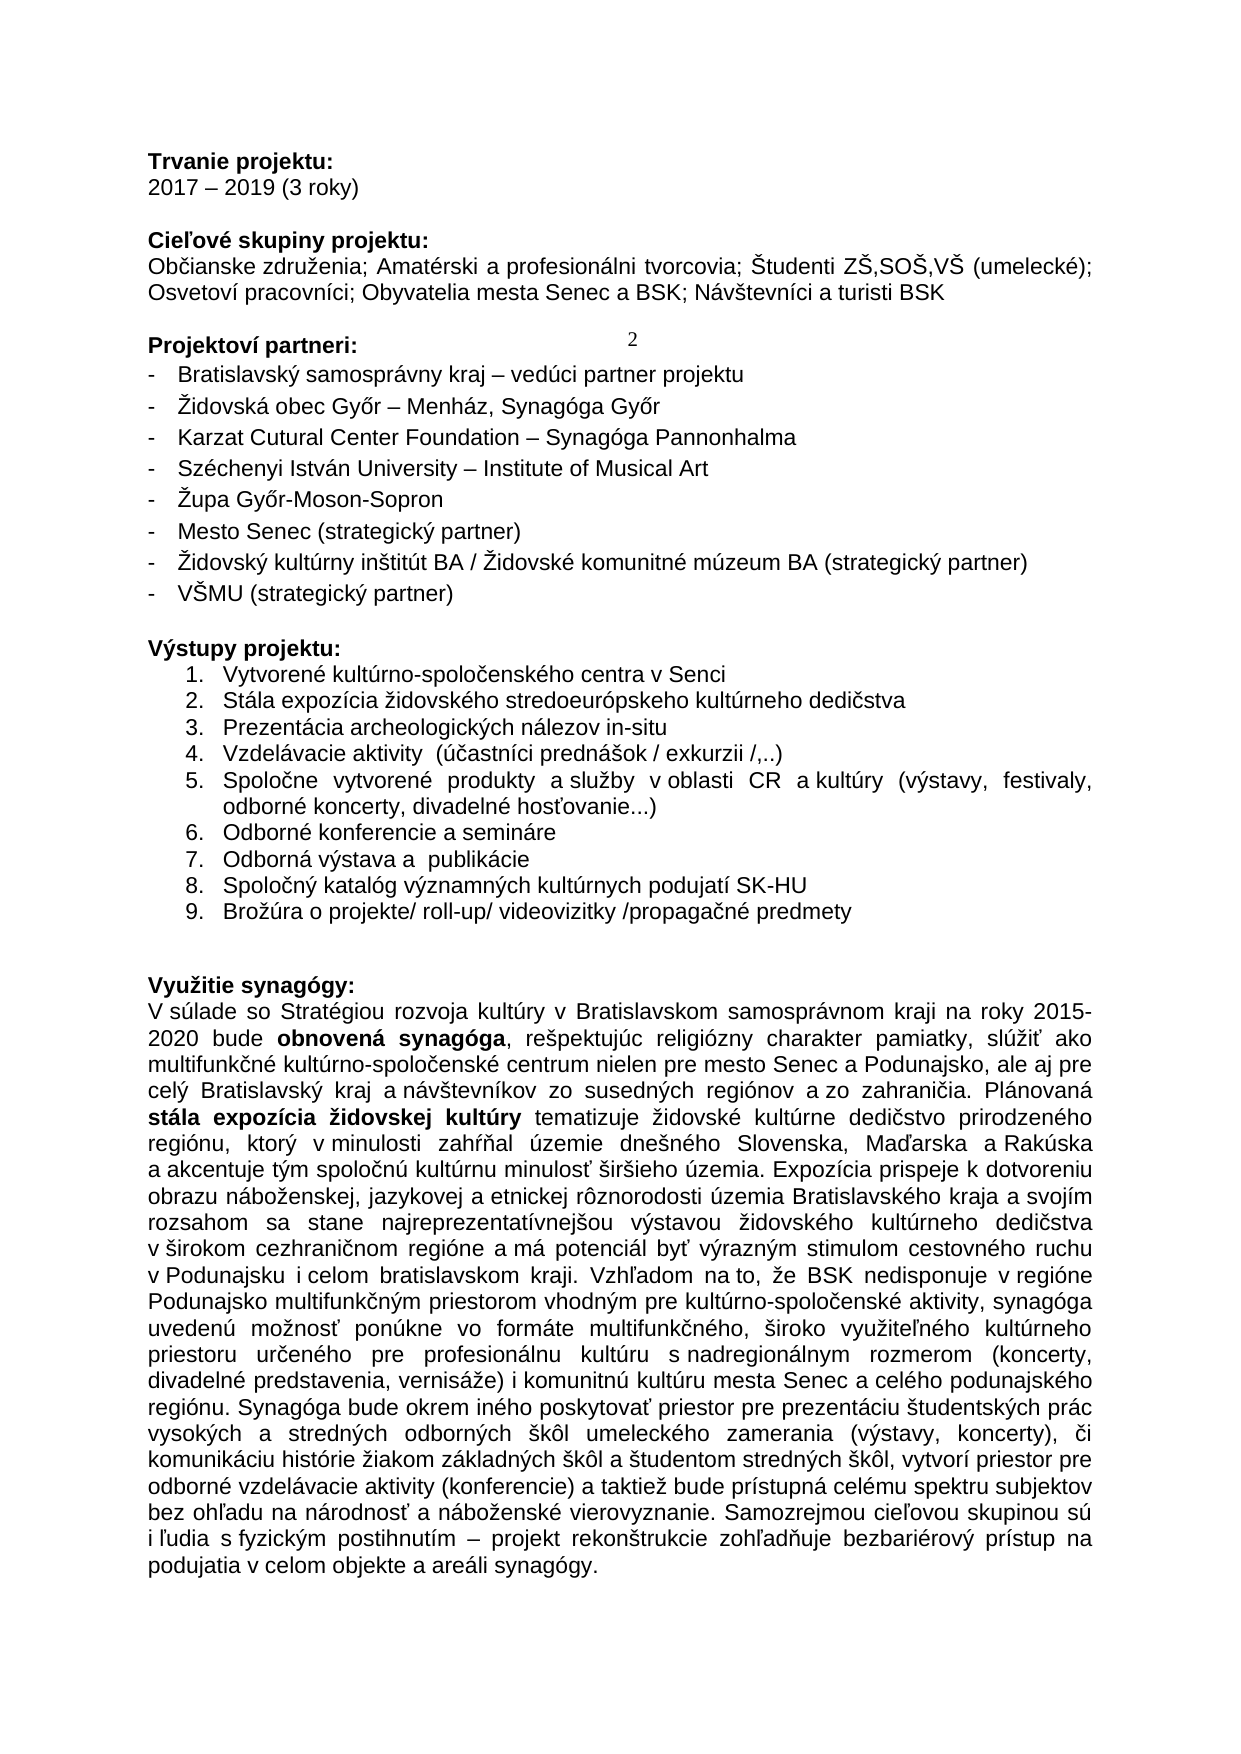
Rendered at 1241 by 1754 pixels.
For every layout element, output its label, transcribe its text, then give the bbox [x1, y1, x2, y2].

text Cieľové skupiny projektu: [148, 227, 1093, 253]
list Stála expozícia židovského stredoeurópskeho kultúrneho dedičstva [185, 687, 1093, 714]
text 2017 – 2019 (3 roky) [148, 174, 1093, 200]
list Brožúra o projekte/ roll-up/ videovizitky /propagačné predmety [185, 898, 1093, 925]
list Židovská obec Győr – Menház, Synagóga Győr [148, 390, 1093, 421]
list Széchenyi István University – Institute of Musical Art [148, 452, 1093, 483]
text Využitie synagógy: [148, 972, 1093, 998]
list Župa Győr-Moson-Sopron [148, 483, 1093, 515]
text Projektoví partneri: [148, 332, 1093, 358]
text V súlade so Stratégiou rozvoja kultúry v Bratislavskom samosprávnom kraji na roky 2015-2020 bude obnovená synagóga, rešpektujúc religiózny charakter pamiatky, slúžiť ako multifunkčné kultúrno-spoločenské centrum nielen pre mesto Senec a Podunajsko, ale aj pre celý Bratislavský kraj a návštevníkov zo susedných regiónov a zo zahraničia. Plánovaná stála expozícia židovskej kultúry tematizuje židovské kultúrne dedičstvo prirodzeného regiónu, ktorý v minulosti zahŕňal územie dnešného Slovenska, Maďarska a Rakúska a akcentuje tým spoločnú kultúrnu minulosť širšieho územia. Expozícia prispeje k dotvoreniu obrazu náboženskej, jazykovej a etnickej rôznorodosti územia Bratislavského kraja a svojím rozsahom sa stane najreprezentatívnejšou výstavou židovského kultúrneho dedičstva v širokom cezhraničnom regióne a má potenciál byť výrazným stimulom cestovného ruchu v Podunajsku i celom bratislavskom kraji. Vzhľadom na to, že BSK nedisponuje v regióne Podunajsko multifunkčným priestorom vhodným pre kultúrno-spoločenské aktivity, synagóga uvedenú možnosť ponúkne vo formáte multifunkčného, široko využiteľného kultúrneho priestoru určeného pre profesionálnu kultúru s nadregionálnym rozmerom (koncerty, divadelné predstavenia, vernisáže) i komunitnú kultúru mesta Senec a celého podunajského regiónu. Synagóga bude okrem iného poskytovať priestor pre prezentáciu študentských prác vysokých a stredných odborných škôl umeleckého zamerania (výstavy, koncerty), či komunikáciu histórie žiakom základných škôl a študentom stredných škôl, vytvorí priestor pre odborné vzdelávacie aktivity (konferencie) a taktiež bude prístupná celému spektru subjektov bez ohľadu na národnosť a náboženské vierovyznanie. Samozrejmou cieľovou skupinou sú i ľudia s fyzickým postihnutím – projekt rekonštrukcie zohľadňuje bezbariérový prístup na podujatia v celom objekte a areáli synagógy. [148, 998, 1093, 1578]
text Trvanie projektu: [148, 148, 1093, 174]
list Bratislavský samosprávny kraj – vedúci partner projektu [148, 358, 1093, 390]
text Občianske združenia; Amatérski a profesionálni tvorcovia; Študenti ZŠ,SOŠ,VŠ (umelecké); Osvetoví pracovníci; Obyvatelia mesta Senec a BSK; Návštevníci a turisti BSK [148, 253, 1093, 306]
list Prezentácia archeologických nálezov in-situ [185, 714, 1093, 740]
list Odborné konferencie a semináre [185, 819, 1093, 846]
list Odborná výstava a publikácie [185, 846, 1093, 872]
list Spoločný katalóg významných kultúrnych podujatí SK-HU [185, 872, 1093, 898]
list Židovský kultúrny inštitút BA / Židovské komunitné múzeum BA (strategický partner) [148, 546, 1093, 577]
list Vytvorené kultúrno-spoločenského centra v Senci [185, 661, 1093, 687]
list Vzdelávacie aktivity (účastníci prednášok / exkurzii /,..) [185, 740, 1093, 767]
list Spoločne vytvorené produkty a služby v oblasti CR a kultúry (výstavy, festivaly, odborné koncerty, divadelné hosťovanie...) [185, 767, 1093, 819]
list VŠMU (strategický partner) [148, 577, 1093, 608]
list Karzat Cutural Center Foundation – Synagóga Pannonhalma [148, 421, 1093, 452]
list Mesto Senec (strategický partner) [148, 515, 1093, 546]
text Výstupy projektu: [148, 635, 1093, 661]
